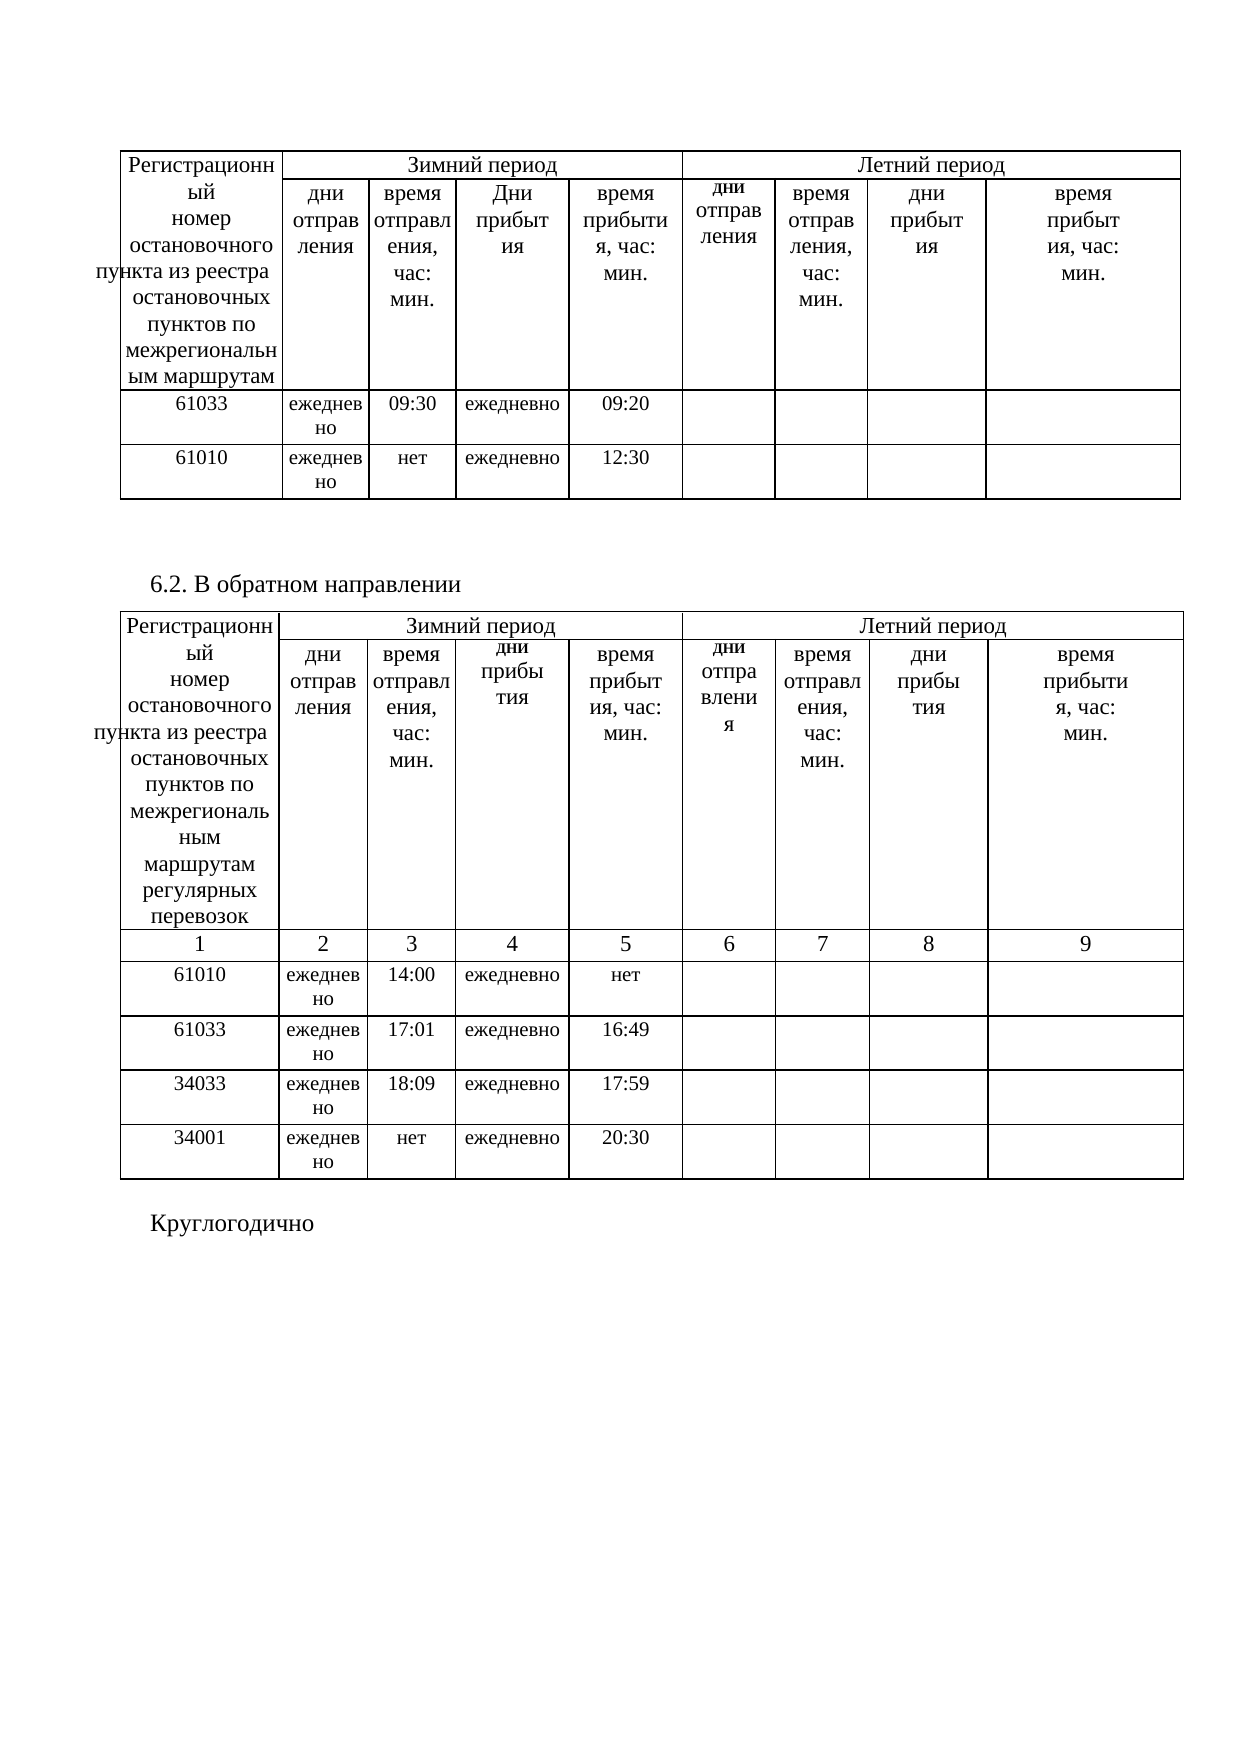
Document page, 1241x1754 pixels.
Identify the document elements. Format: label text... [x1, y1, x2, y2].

table_cell время прибыт ия, час: мин. [987, 180, 1180, 389]
table_cell [776, 962, 869, 1015]
table_cell ежедневно [456, 1125, 568, 1178]
table_cell дни отправ ления [283, 180, 368, 389]
table_header Летний период [683, 612, 1183, 639]
table_cell 14:00 [368, 962, 455, 1015]
table_cell 09:30 [370, 391, 455, 444]
table_cell ежедневно [280, 1071, 367, 1124]
table_cell 61010 [121, 962, 278, 1015]
table_cell ежедневно [283, 445, 368, 498]
table_cell [683, 962, 775, 1015]
table_cell ежедневно [283, 391, 368, 444]
table_cell 1 [121, 930, 278, 961]
table_cell 4 [456, 930, 568, 961]
table_cell 2 [280, 930, 367, 961]
text Круглогодично [150, 1208, 1090, 1237]
text 6.2. В обратном направлении [150, 569, 1090, 598]
table_cell ДНИ отпра влени я [683, 640, 775, 929]
table_cell 61033 [121, 1017, 278, 1069]
table_cell нет [370, 445, 455, 498]
table_cell [776, 1125, 869, 1178]
table_cell ежедневно [457, 445, 568, 498]
table_cell [870, 1071, 987, 1124]
table_header Зимний период [280, 612, 682, 639]
table_cell 61033 [121, 391, 282, 444]
table_cell Дни прибыт ия [457, 180, 568, 389]
table_cell ДНИ прибы тия [456, 640, 568, 929]
table_header Регистрационный номер остановочного пункта из реестра остановочных пунктов по межрегиональным маршрутам регулярных перевозок [121, 612, 279, 929]
table_cell 18:09 [368, 1071, 455, 1124]
table_cell [868, 445, 985, 498]
table_cell [683, 391, 774, 444]
table_cell 3 [368, 930, 455, 961]
table_cell время отправл ения, час: мин. [370, 180, 455, 389]
table_cell 17:59 [570, 1071, 682, 1124]
table_cell нет [570, 962, 682, 1015]
table_cell 17:01 [368, 1017, 455, 1069]
table_cell [987, 391, 1180, 444]
table_cell ежедневно [456, 1017, 568, 1069]
table_header Зимний период [283, 152, 682, 178]
table_cell ДНИ отправ ления [683, 180, 774, 389]
table_cell 5 [570, 930, 682, 961]
table_cell нет [368, 1125, 455, 1178]
table_cell 20:30 [570, 1125, 682, 1178]
table_cell [989, 1017, 1183, 1069]
table_cell время прибыти я, час: мин. [570, 180, 682, 389]
table_cell 7 [776, 930, 869, 961]
table_cell [868, 391, 985, 444]
table_cell 6 [683, 930, 775, 961]
table_header Летний период [683, 152, 1180, 178]
table_cell ежедневно [457, 391, 568, 444]
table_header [121, 152, 282, 389]
table_cell [776, 1071, 869, 1124]
table_cell [870, 1125, 987, 1178]
table_cell [989, 1071, 1183, 1124]
table_cell время отправ ления, час: мин. [776, 180, 867, 389]
table_cell дни прибы тия [870, 640, 987, 929]
table_cell 09:20 [570, 391, 682, 444]
table_cell [683, 1017, 775, 1069]
table_cell ежедневно [456, 1071, 568, 1124]
table_cell время отправл ения, час: мин. [776, 640, 869, 929]
table_cell ежедневно [456, 962, 568, 1015]
table_cell 34033 [121, 1071, 278, 1124]
table_cell [776, 391, 867, 444]
table_cell [989, 962, 1183, 1015]
table_cell [870, 962, 987, 1015]
table_cell дни отправ ления [280, 640, 367, 929]
table_cell 9 [989, 930, 1183, 961]
table_cell [683, 1071, 775, 1124]
table_cell ежедневно [280, 1017, 367, 1069]
table_cell ежедневно [280, 1125, 367, 1178]
table_cell [683, 1125, 775, 1178]
table_cell 16:49 [570, 1017, 682, 1069]
table_cell время отправл ения, час: мин. [368, 640, 455, 929]
table_cell 61010 [121, 445, 282, 498]
table_cell [987, 445, 1180, 498]
table_cell 8 [870, 930, 987, 961]
table_cell [870, 1017, 987, 1069]
table_cell 12:30 [570, 445, 682, 498]
table_cell [776, 1017, 869, 1069]
table_cell [776, 445, 867, 498]
table_cell [683, 445, 774, 498]
table_cell дни прибыт ия [868, 180, 985, 389]
table_cell время прибыти я, час: мин. [989, 640, 1183, 929]
table_cell время прибыт ия, час: мин. [570, 640, 682, 929]
table_cell ежедневно [280, 962, 367, 1015]
table_cell 34001 [121, 1125, 278, 1178]
table_cell [989, 1125, 1183, 1178]
